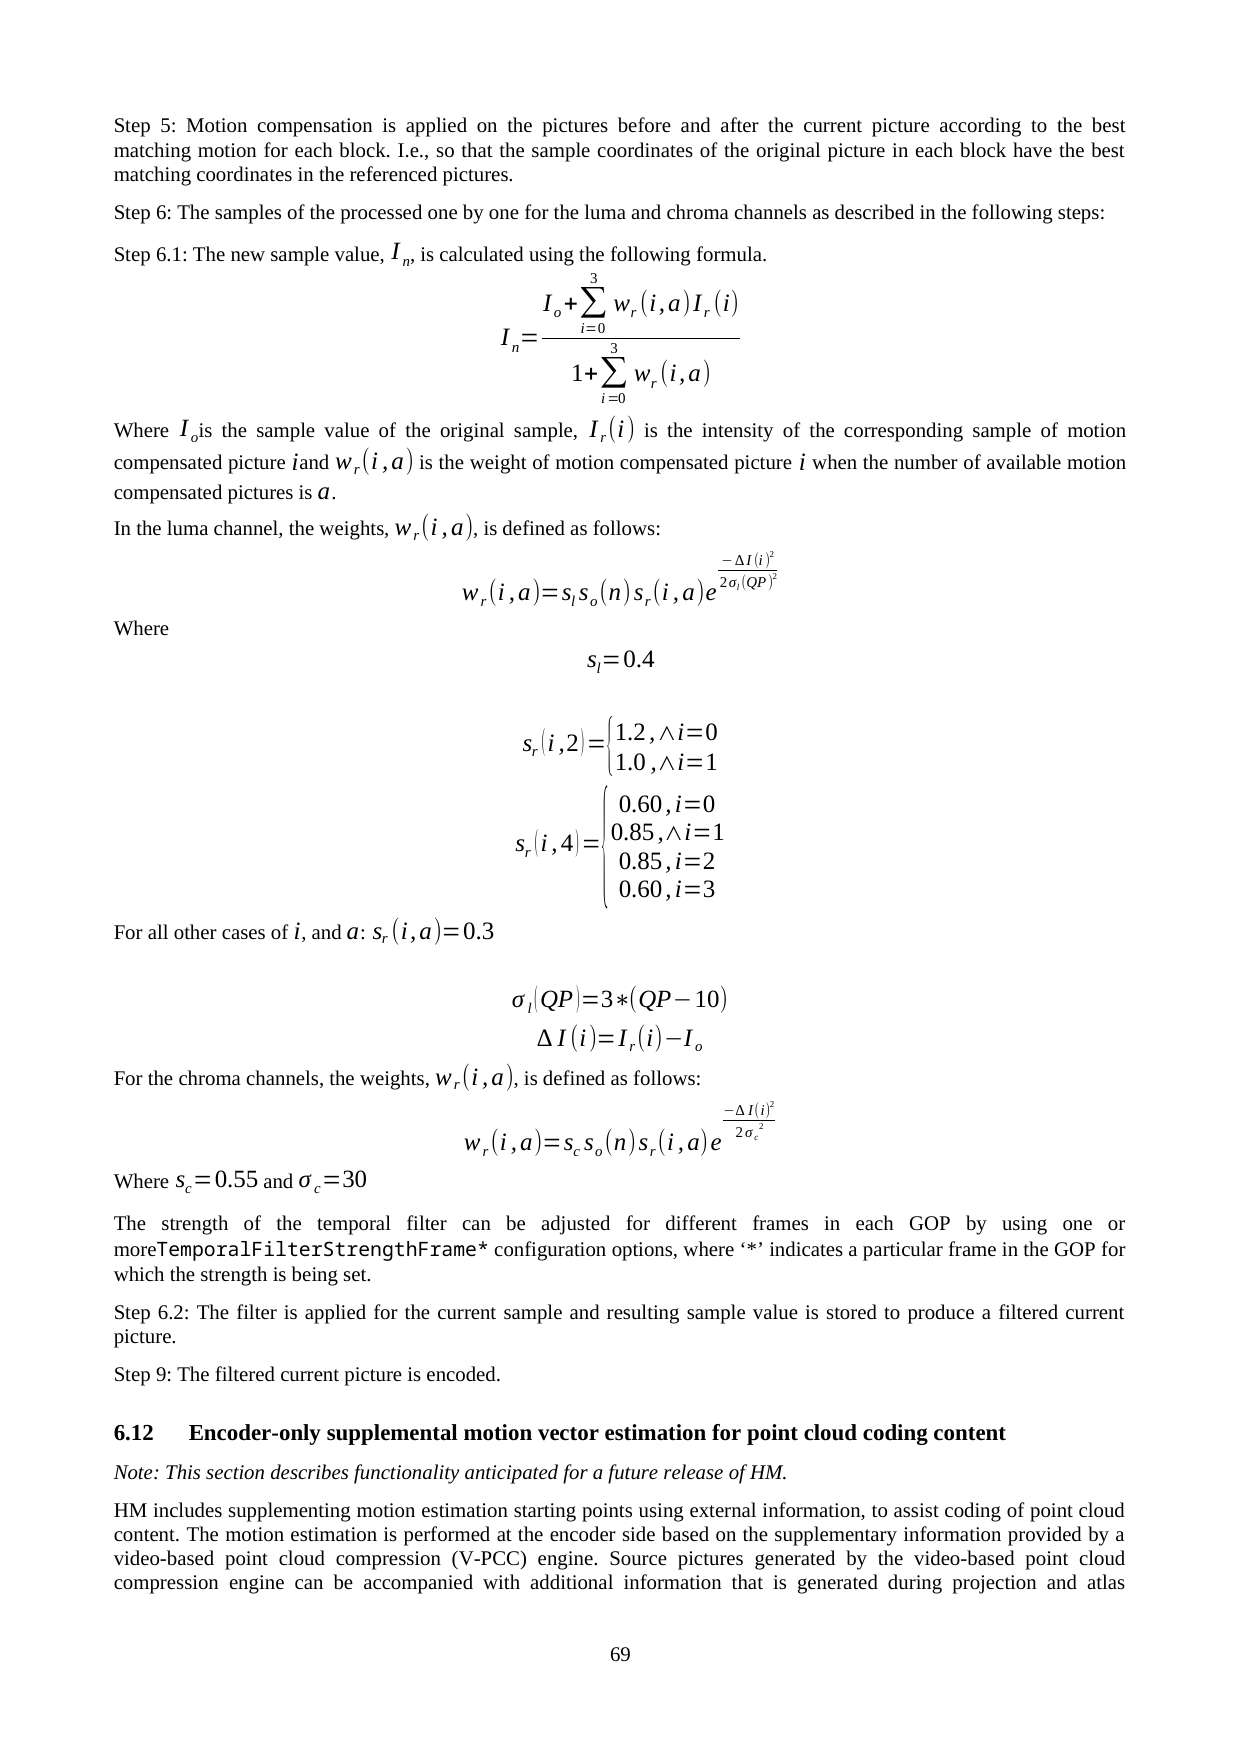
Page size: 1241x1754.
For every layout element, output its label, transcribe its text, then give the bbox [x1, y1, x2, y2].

text Where and [113, 1165, 1127, 1197]
text Step 6: The samples of the processed one by one for the luma and chroma channels as described in the following steps: [113, 200, 1127, 224]
text Step 6.1: The new sample value, , is calculated using the following formula. [113, 238, 1127, 269]
text The strength of the temporal filter can be adjusted for different frames in each GOP by using one or moreTemporalFilterStrengthFrame* configuration options, where ‘*’ indicates a particular frame in the GOP for which the strength is being set. [113, 1211, 1127, 1286]
text Step 5: Motion compensation is applied on the pictures before and after the current picture according to the best matching motion for each block. I.e., so that the sample coordinates of the original picture in each block have the best matching coordinates in the referenced pictures. [113, 113, 1127, 186]
text Where is the sample value of the original sample, is the intensity of the corresponding sample of motion compensated picture and is the weight of motion compensated picture when the number of available motion compensated pictures is . [113, 414, 1127, 506]
text For the chroma channels, the weights, , is defined as follows: [113, 1062, 1127, 1093]
text In the luma channel, the weights, , is defined as follows: [113, 512, 1127, 544]
text For all other cases of , and : [113, 916, 1127, 948]
text Step 9: The filtered current picture is encoded. [113, 1362, 1127, 1386]
subtitle Encoder-only supplemental motion vector estimation for point cloud coding content [113, 1419, 1127, 1445]
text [113, 1498, 1127, 1594]
text Where [113, 616, 1127, 639]
text Step 6.2: The filter is applied for the current sample and resulting sample value is stored to produce a filtered current picture. [113, 1300, 1127, 1348]
text Note: This section describes functionality anticipated for a future release of HM. [113, 1459, 1127, 1484]
